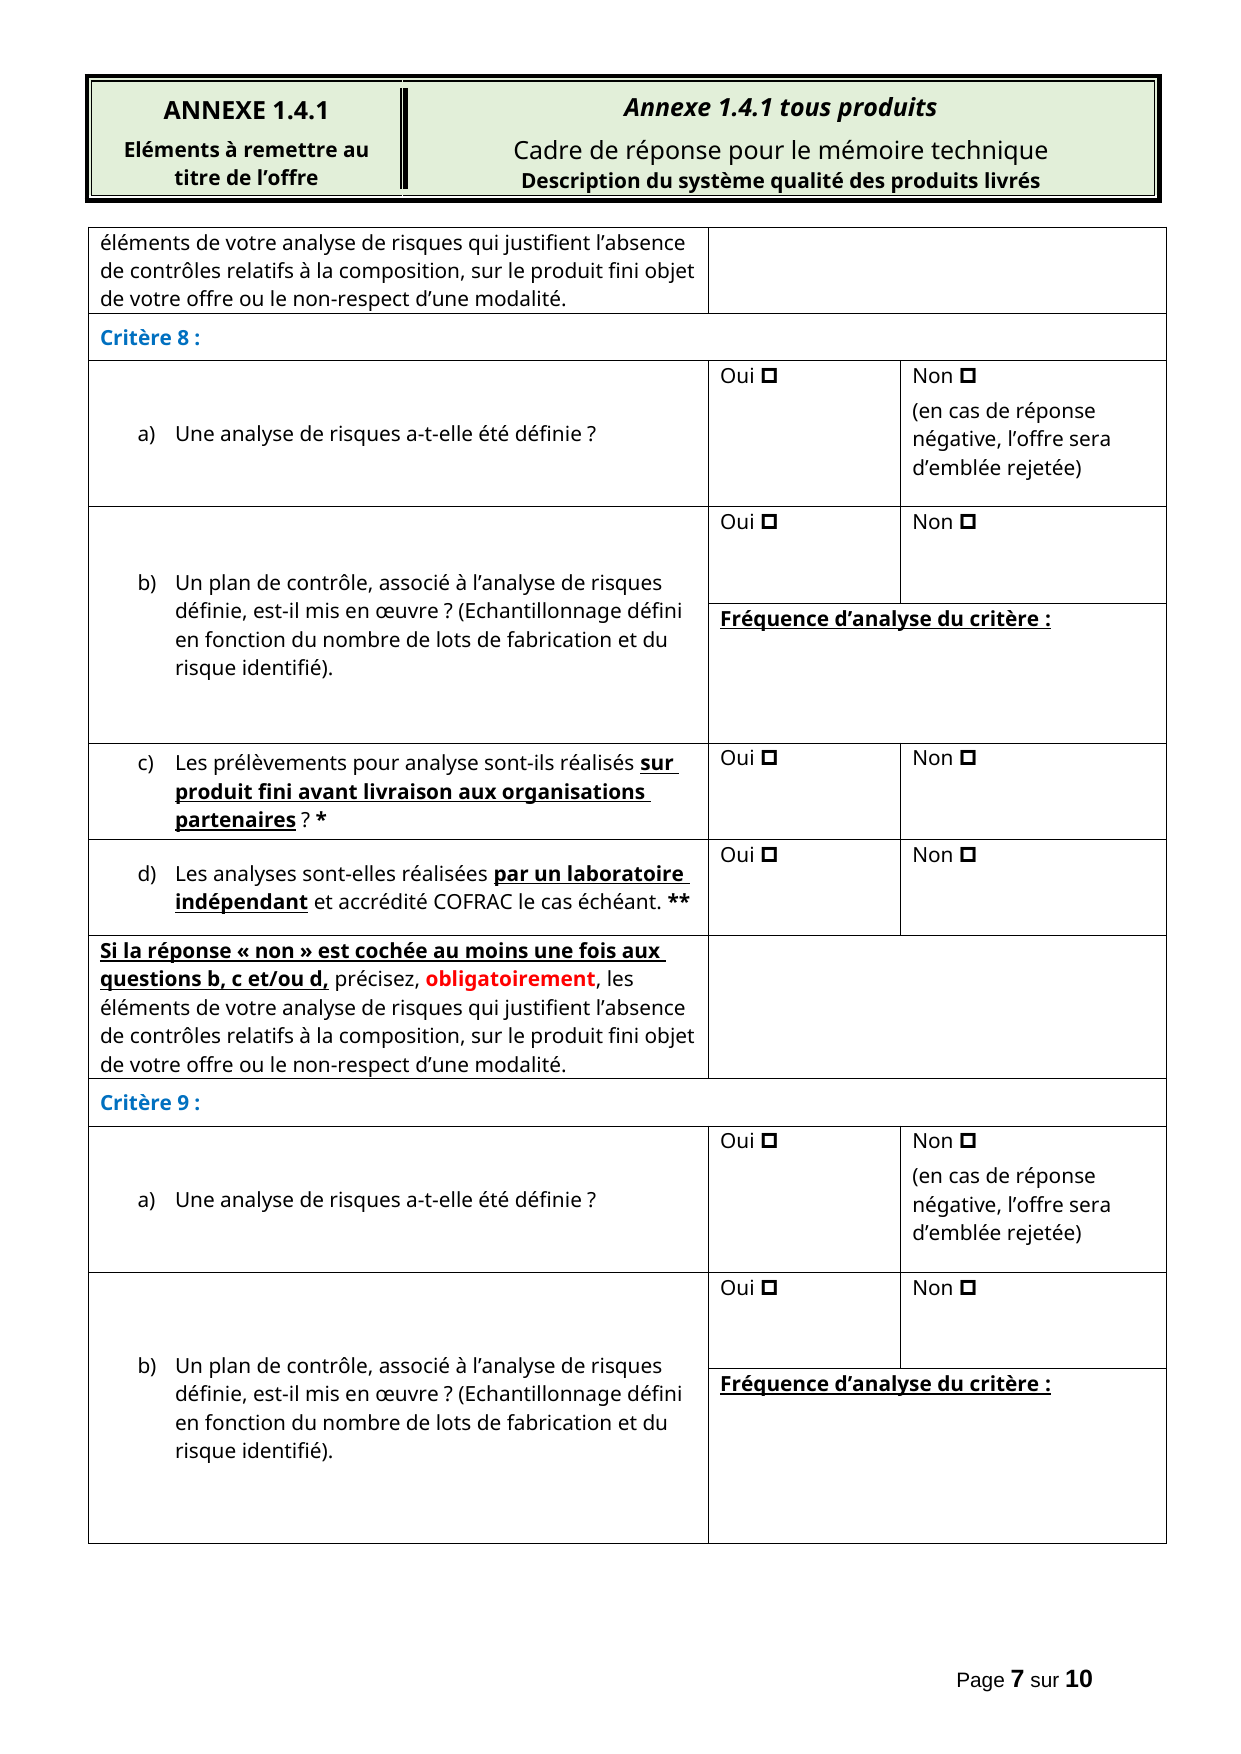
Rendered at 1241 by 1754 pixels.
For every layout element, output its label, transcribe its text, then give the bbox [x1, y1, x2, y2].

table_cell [89, 228, 708, 313]
table_cell Oui [709, 840, 900, 935]
table_cell Les prélèvements pour analyse sont-ils réalisés sur produit fini avant livraison aux organisations partenaires ? * [89, 744, 708, 839]
table_cell Fréquence d’analyse du critère : [709, 604, 1166, 742]
table_cell Non (en cas de réponse négative, l’offre sera d’emblée rejetée) [901, 1127, 1166, 1272]
table_cell Non [901, 1273, 1166, 1368]
table_cell Une analyse de risques a-t-elle été définie ? [89, 361, 708, 506]
table_cell Une analyse de risques a-t-elle été définie ? [89, 1127, 708, 1272]
table_cell Fréquence d’analyse du critère : [709, 1369, 1166, 1542]
table_cell Non [901, 744, 1166, 839]
table_cell Oui [709, 361, 900, 506]
table_cell Oui [709, 1127, 900, 1272]
table_cell Oui [709, 1273, 900, 1368]
table_cell Non (en cas de réponse négative, l’offre sera d’emblée rejetée) [901, 361, 1166, 506]
table_cell Oui [709, 507, 900, 603]
table_cell [709, 936, 1166, 1078]
table_cell Critère 8 : [89, 314, 1166, 360]
table_cell Oui [709, 744, 900, 839]
table_cell Critère 9 : [89, 1079, 1166, 1126]
table_cell Non [901, 840, 1166, 935]
table_cell [709, 228, 1166, 313]
table_cell Non [901, 507, 1166, 603]
table_cell Les analyses sont-elles réalisées par un laboratoire indépendant et accrédité COFRAC le cas échéant. ** [89, 840, 708, 935]
